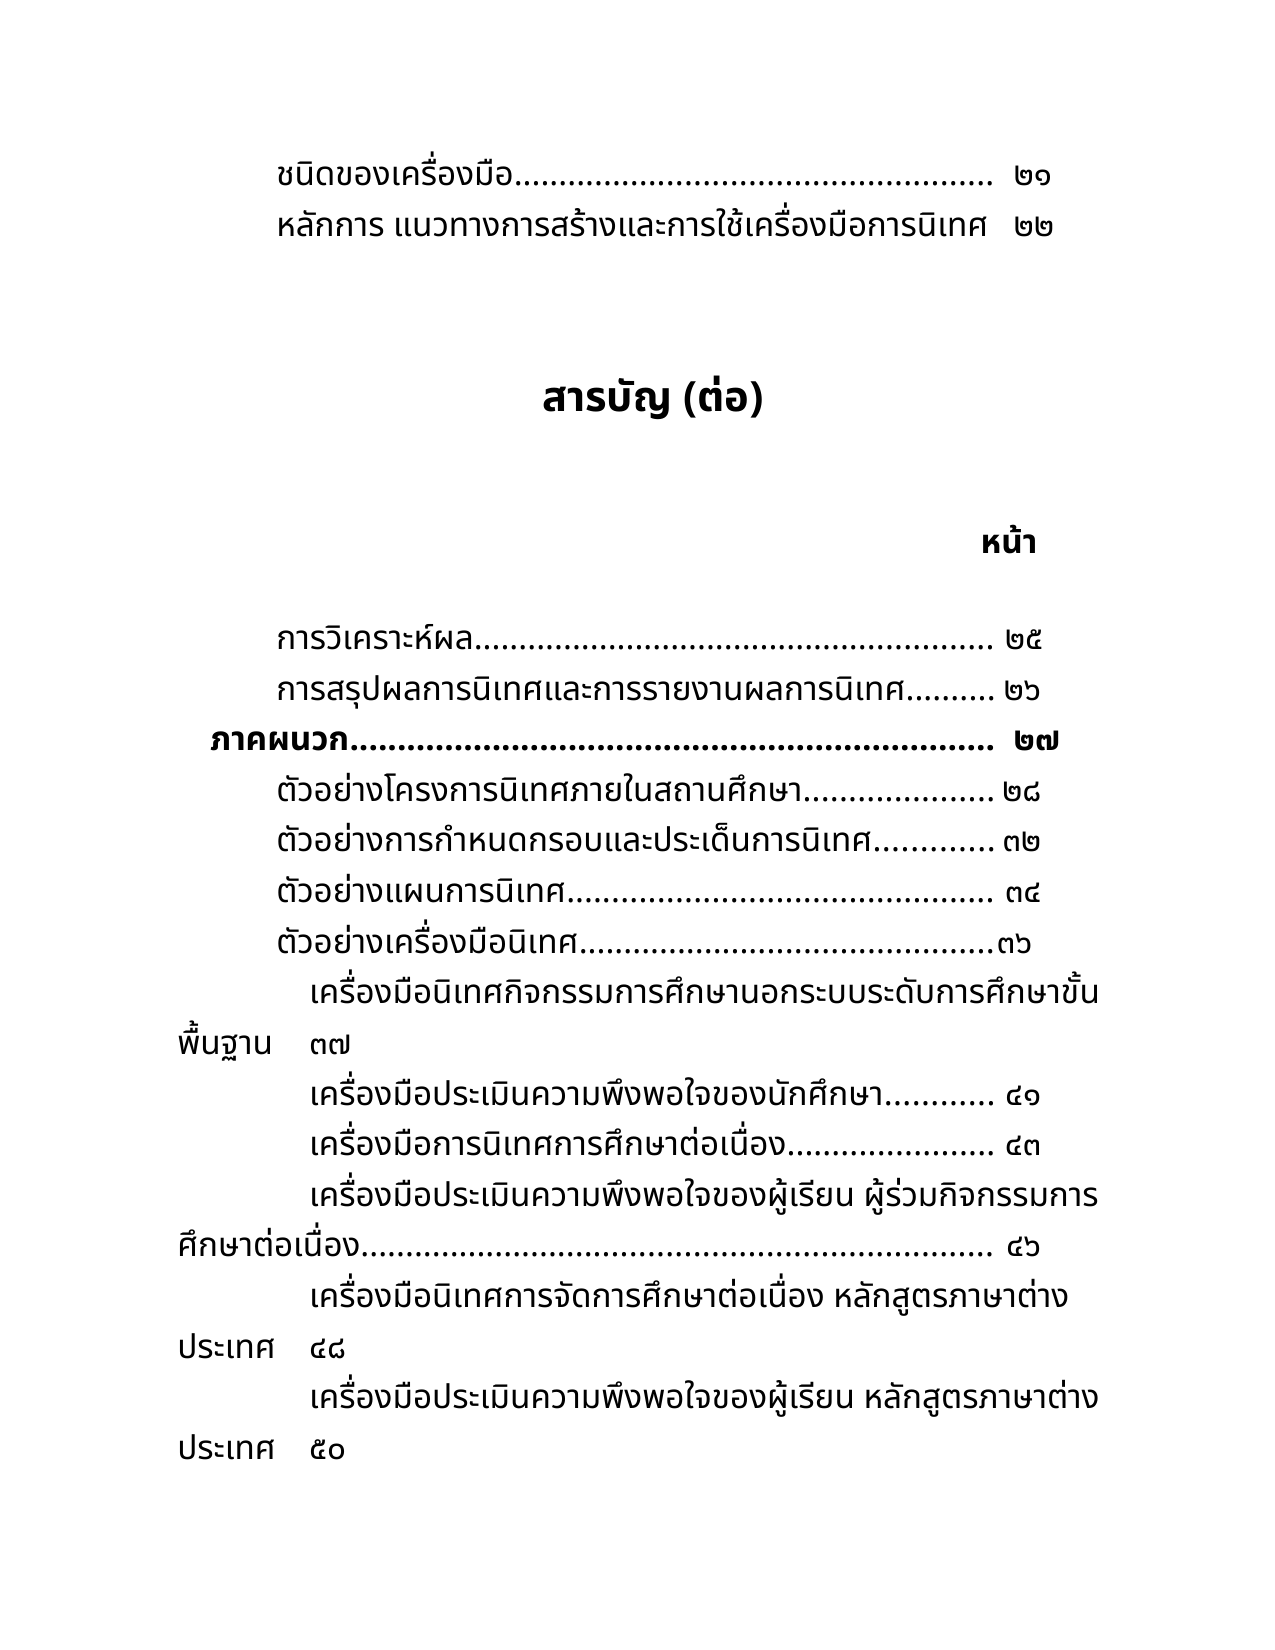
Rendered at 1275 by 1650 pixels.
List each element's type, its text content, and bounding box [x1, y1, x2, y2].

text หน้า [177, 455, 1128, 569]
text สารบัญ (ต่อ) [177, 367, 1128, 430]
text การวิเคราะห์ผล ๒๕ [177, 614, 1128, 664]
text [177, 664, 1128, 1474]
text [177, 150, 1128, 297]
